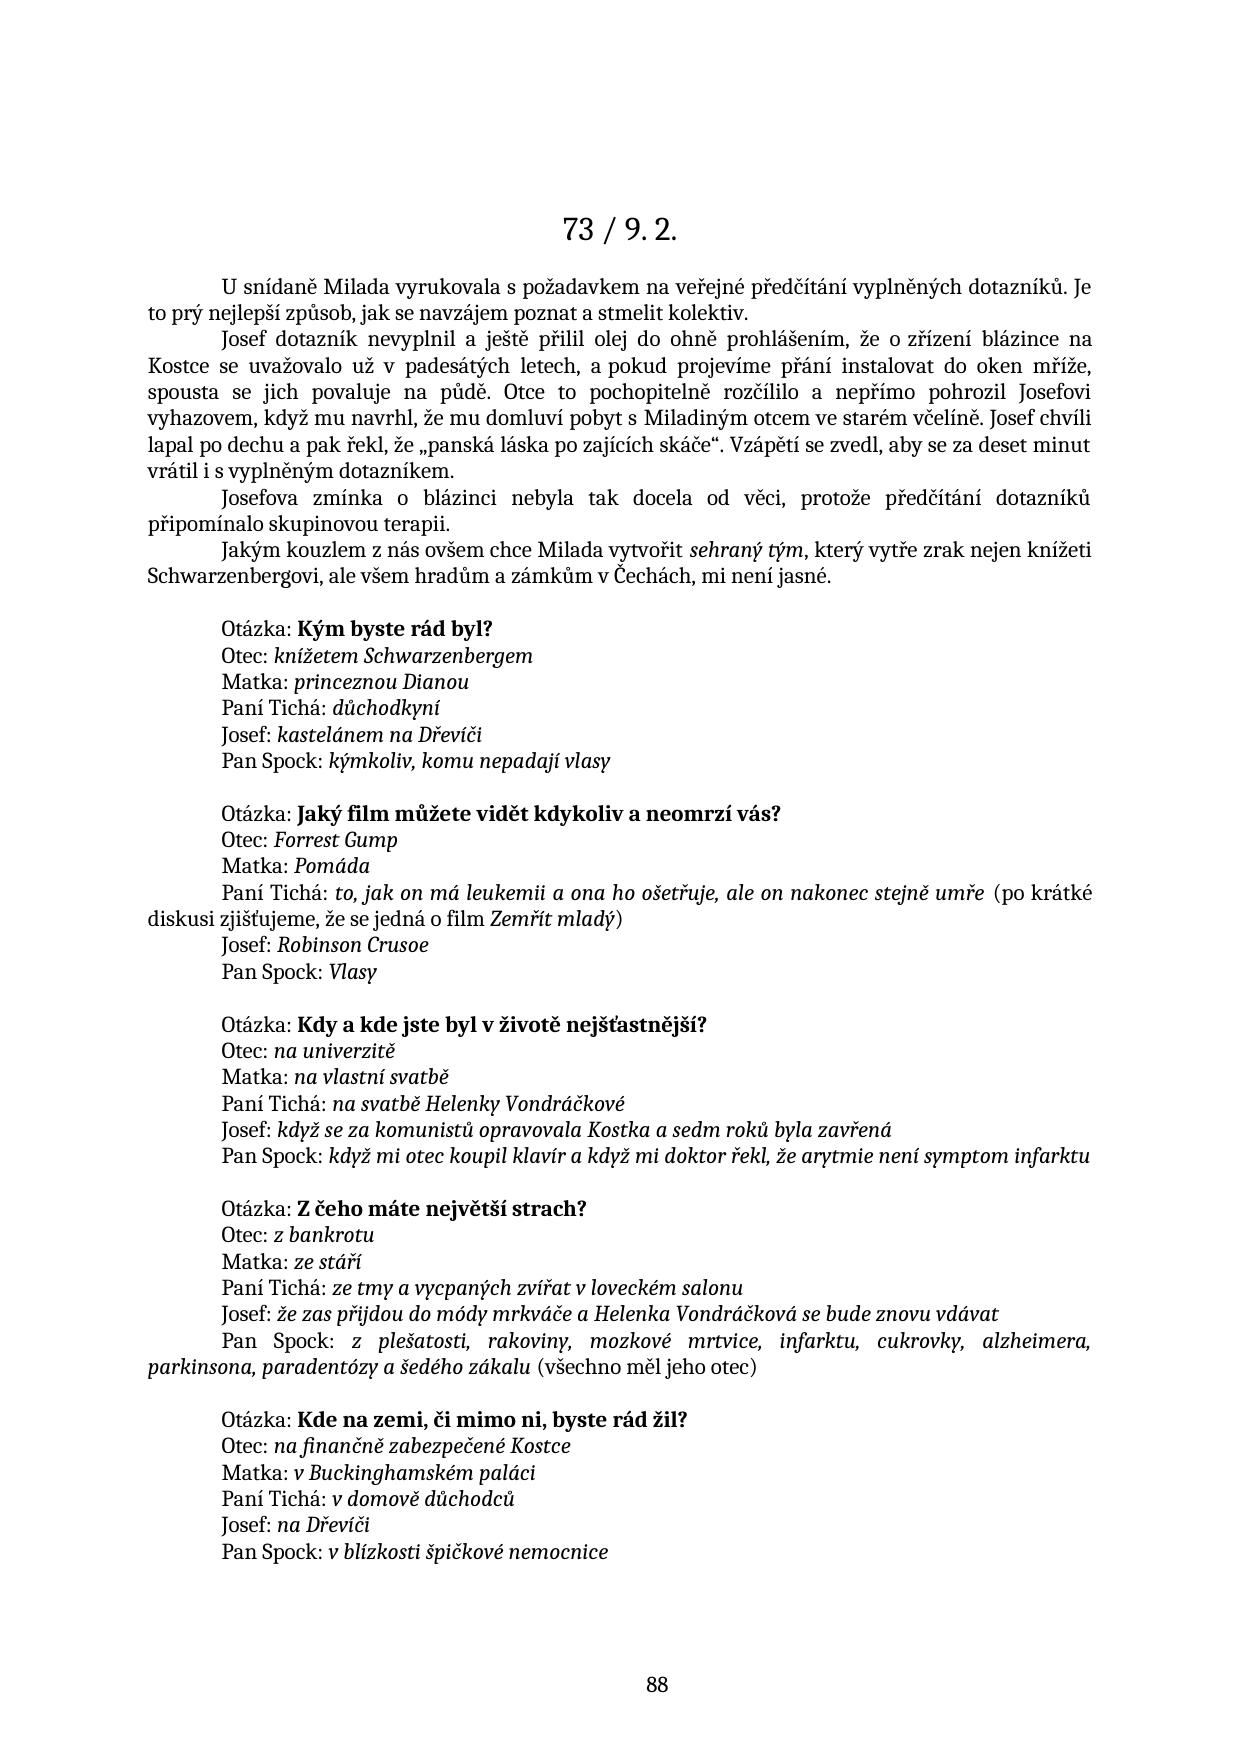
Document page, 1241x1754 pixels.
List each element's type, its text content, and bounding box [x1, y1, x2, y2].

text Josef: že zas přijdou do módy mrkváče a Helenka Vondráčková se bude znovu vdávat [148, 1301, 1093, 1328]
text Otec: na univerzitě [148, 1038, 1093, 1064]
text Matka: v Buckinghamském paláci [148, 1459, 1093, 1486]
text Josef: kastelánem na Dřevíči [148, 721, 1093, 748]
text Pan Spock: kýmkoliv, komu nepadají vlasy [148, 748, 1093, 774]
text Otázka: Kdy a kde jste byl v životě nejšťastnější? [148, 1011, 1093, 1038]
text Otec: z bankrotu [148, 1222, 1093, 1248]
text Paní Tichá: na svatbě Helenky Vondráčkové [148, 1090, 1093, 1117]
text Paní Tichá: ze tmy a vycpaných zvířat v loveckém salonu [148, 1275, 1093, 1301]
text Pan Spock: Vlasy [148, 959, 1093, 985]
text Matka: Pomáda [148, 853, 1093, 879]
text U snídaně Milada vyrukovala s požadavkem na veřejné předčítání vyplněných dotazníků. Je to prý nejlepší způsob, jak se navzájem poznat a stmelit kolektiv. [148, 273, 1093, 326]
text Pan Spock: v blízkosti špičkové nemocnice [148, 1538, 1093, 1565]
text Otec: knížetem Schwarzenbergem [148, 642, 1093, 669]
text Paní Tichá: v domově důchodců [148, 1486, 1093, 1512]
text Otázka: Z čeho máte největší strach? [148, 1196, 1093, 1222]
text Otázka: Jaký film můžete vidět kdykoliv a neomrzí vás? [148, 801, 1093, 827]
text Pan Spock: z plešatosti, rakoviny, mozkové mrtvice, infarktu, cukrovky, alzheimera, parkinsona, paradentózy a šedého zákalu (všechno měl jeho otec) [148, 1328, 1093, 1380]
subtitle 73 / 9. 2. [148, 210, 1093, 248]
text Otec: Forrest Gump [148, 827, 1093, 853]
text Paní Tichá: důchodkyní [148, 695, 1093, 721]
text Matka: princeznou Dianou [148, 669, 1093, 695]
text Paní Tichá: to, jak on má leukemii a ona ho ošetřuje, ale on nakonec stejně umře (po krátké diskusi zjišťujeme, že se jedná o film Zemřít mladý) [148, 879, 1093, 932]
text Matka: na vlastní svatbě [148, 1064, 1093, 1090]
text Josef dotazník nevyplnil a ještě přilil olej do ohně prohlášením, že o zřízení blázince na Kostce se uvažovalo už v padesátých letech, a pokud projevíme přání instalovat do oken mříže, spousta se jich povaluje na půdě. Otce to pochopitelně rozčílilo a nepřímo pohrozil Josefovi vyhazovem, když mu navrhl, že mu domluví pobyt s Miladiným otcem ve starém včelíně. Josef chvíli lapal po dechu a pak řekl, že „panská láska po zajících skáče“. Vzápětí se zvedl, aby se za deset minut vrátil i s vyplněným dotazníkem. [148, 326, 1093, 484]
text Otázka: Kým byste rád byl? [148, 616, 1093, 642]
text Matka: ze stáří [148, 1248, 1093, 1275]
text Josef: Robinson Crusoe [148, 932, 1093, 959]
text Jakým kouzlem z nás ovšem chce Milada vytvořit sehraný tým, který vytře zrak nejen knížeti Schwarzenbergovi, ale všem hradům a zámkům v Čechách, mi není jasné. [148, 537, 1093, 590]
text Josefova zmínka o blázinci nebyla tak docela od věci, protože předčítání dotazníků připomínalo skupinovou terapii. [148, 484, 1093, 537]
text Josef: na Dřevíči [148, 1512, 1093, 1538]
text Otec: na finančně zabezpečené Kostce [148, 1433, 1093, 1459]
text Josef: když se za komunistů opravovala Kostka a sedm roků byla zavřená [148, 1117, 1093, 1143]
text Otázka: Kde na zemi, či mimo ni, byste rád žil? [148, 1407, 1093, 1433]
text Pan Spock: když mi otec koupil klavír a když mi doktor řekl, že arytmie není symptom infarktu [148, 1143, 1093, 1169]
